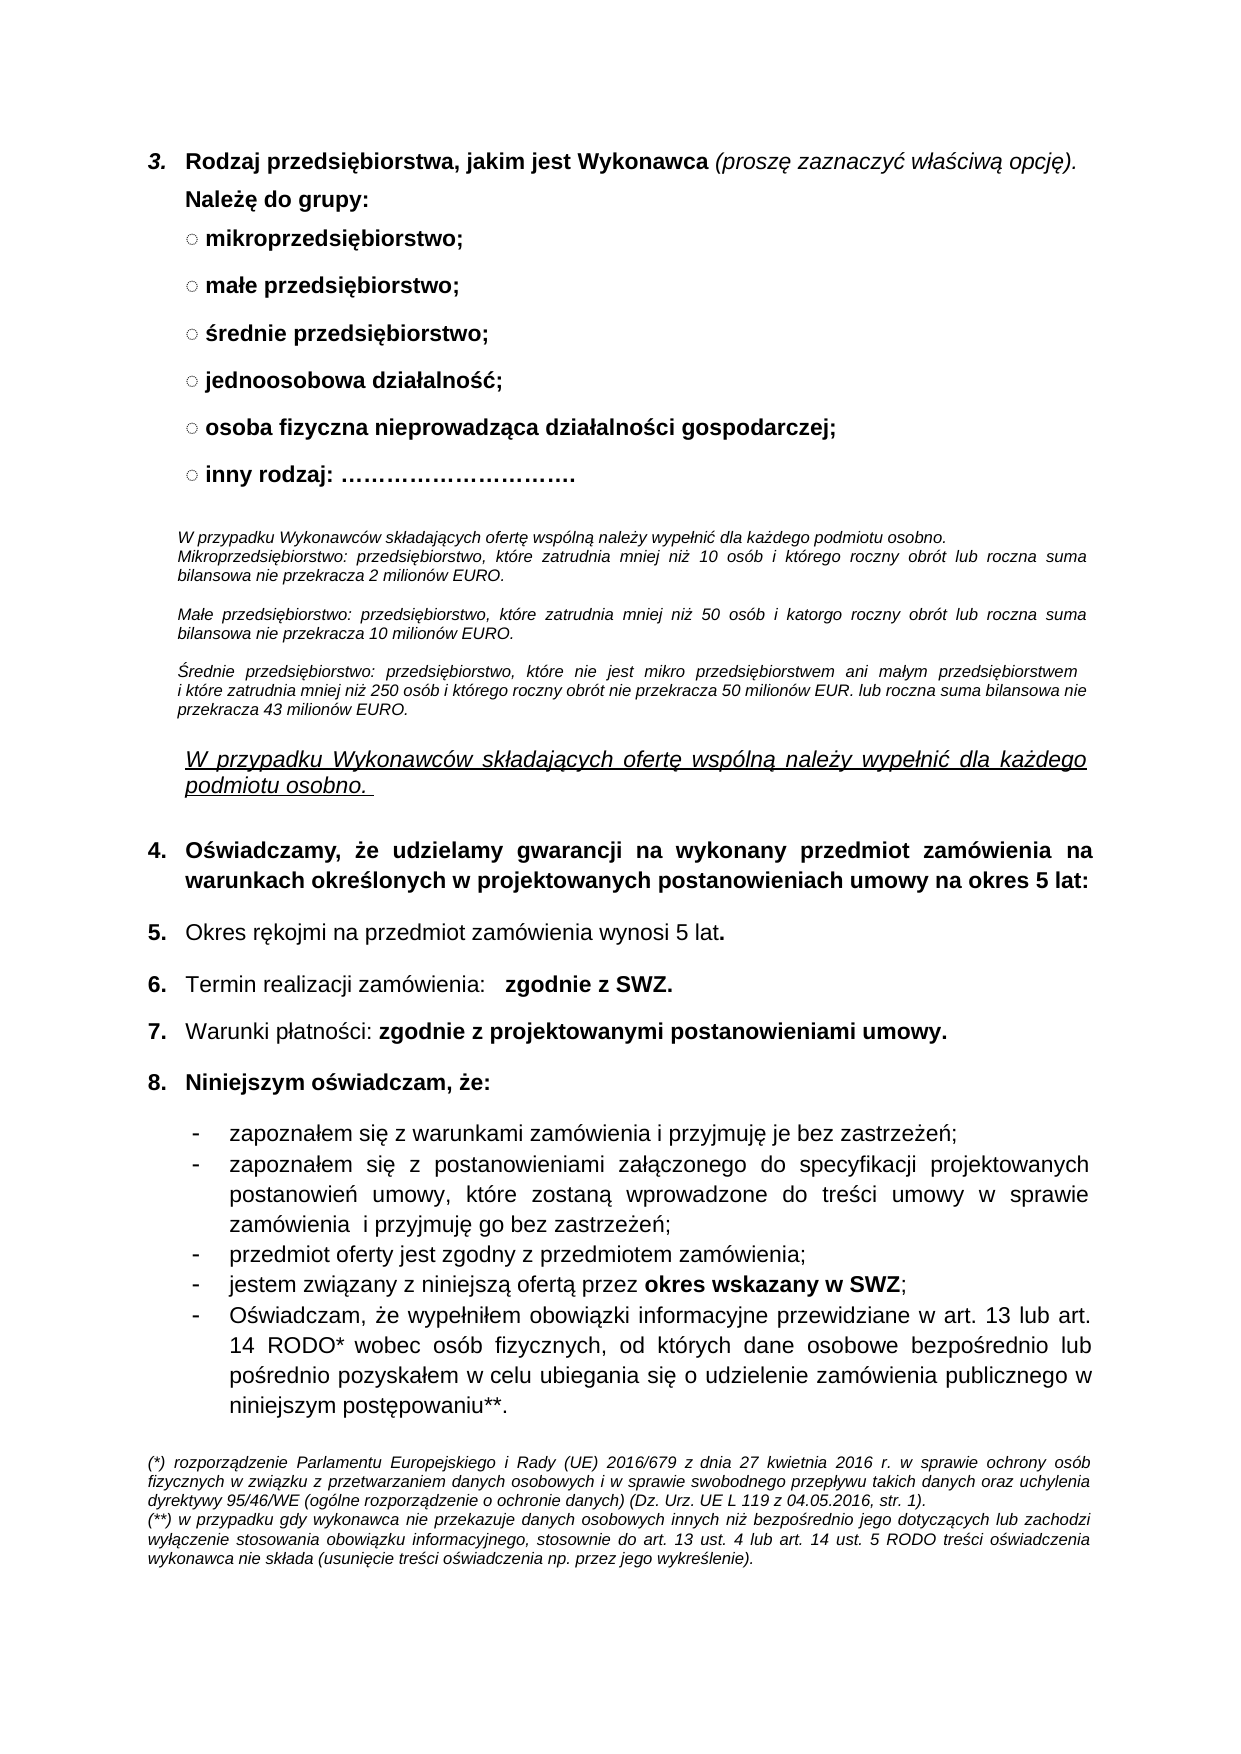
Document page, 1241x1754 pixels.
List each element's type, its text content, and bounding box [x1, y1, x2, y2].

list Warunki płatności: zgodnie z projektowanymi postanowieniami umowy. [148, 1018, 1090, 1045]
list 󠆹 inny rodzaj: …………………………. [185, 461, 1093, 488]
list Niniejszym oświadczam, że: [148, 1069, 1090, 1096]
text Małe przedsiębiorstwo: przedsiębiorstwo, które zatrudnia mniej niż 50 osób i katorgo roczny obrót lub roczna suma bilansowa nie przekracza 10 milionów EURO. [177, 604, 1090, 643]
list Rodzaj przedsiębiorstwa, jakim jest Wykonawca (proszę zaznaczyć właściwą opcję). [148, 148, 1090, 174]
text W przypadku Wykonawców składających ofertę wspólną należy wypełnić dla każdego podmiotu osobno. [148, 528, 1090, 547]
list Termin realizacji zamówienia: zgodnie z SWZ. [148, 971, 1093, 997]
list 󠆹 osoba fizyczna nieprowadząca działalności gospodarczej; [185, 414, 1093, 440]
list Oświadczam, że wypełniłem obowiązki informacyjne przewidziane w art. 13 lub art. 14 RODO* wobec osób fizycznych, od których dane osobowe bezpośrednio lub pośrednio pozyskałem w celu ubiegania się o udzielenie zamówienia publicznego w niniejszym postępowaniu**. [192, 1302, 1093, 1419]
list przedmiot oferty jest zgodny z przedmiotem zamówienia; [192, 1241, 1090, 1268]
list 󠆹 małe przedsiębiorstwo; [185, 272, 1093, 299]
text Średnie przedsiębiorstwo: przedsiębiorstwo, które nie jest mikro przedsiębiorstwem ani małym przedsiębiorstwem i które zatrudnia mniej niż 250 osób i którego roczny obrót nie przekracza 50 milionów EUR. lub roczna suma bilansowa nie przekracza 43 milionów EURO. [177, 662, 1090, 719]
text W przypadku Wykonawców składających ofertę wspólną należy wypełnić dla każdego podmiotu osobno. [185, 746, 1090, 798]
text (*) rozporządzenie Parlamentu Europejskiego i Rady (UE) 2016/679 z dnia 27 kwietnia 2016 r. w sprawie ochrony osób fizycznych w związku z przetwarzaniem danych osobowych i w sprawie swobodnego przepływu takich danych oraz uchylenia dyrektywy 95/46/WE (ogólne rozporządzenie o ochronie danych) (Dz. Urz. UE L 119 z 04.05.2016, str. 1). [148, 1453, 1093, 1510]
list Należę do grupy: [185, 186, 1090, 213]
text Mikroprzedsiębiorstwo: przedsiębiorstwo, które zatrudnia mniej niż 10 osób i którego roczny obrót lub roczna suma bilansowa nie przekracza 2 milionów EURO. [177, 547, 1090, 585]
list jestem związany z niniejszą ofertą przez okres wskazany w SWZ; [192, 1271, 1090, 1298]
list 󠆹 mikroprzedsiębiorstwo; [185, 225, 1093, 252]
list Okres rękojmi na przedmiot zamówienia wynosi 5 lat. [148, 918, 1093, 945]
list 󠆹 jednoosobowa działalność; [185, 367, 1093, 393]
list zapoznałem się z warunkami zamówienia i przyjmuję je bez zastrzeżeń; [192, 1120, 1090, 1147]
list Oświadczamy, że udzielamy gwarancji na wykonany przedmiot zamówienia na warunkach określonych w projektowanych postanowieniach umowy na okres 5 lat: [148, 837, 1093, 894]
list 󠆹 średnie przedsiębiorstwo; [185, 320, 1093, 346]
list zapoznałem się z postanowieniami załączonego do specyfikacji projektowanych postanowień umowy, które zostaną wprowadzone do treści umowy w sprawie zamówienia i przyjmuję go bez zastrzeżeń; [192, 1151, 1090, 1237]
text (**) w przypadku gdy wykonawca nie przekazuje danych osobowych innych niż bezpośrednio jego dotyczących lub zachodzi wyłączenie stosowania obowiązku informacyjnego, stosownie do art. 13 ust. 4 lub art. 14 ust. 5 RODO treści oświadczenia wykonawca nie składa (usunięcie treści oświadczenia np. przez jego wykreślenie). [148, 1510, 1093, 1568]
